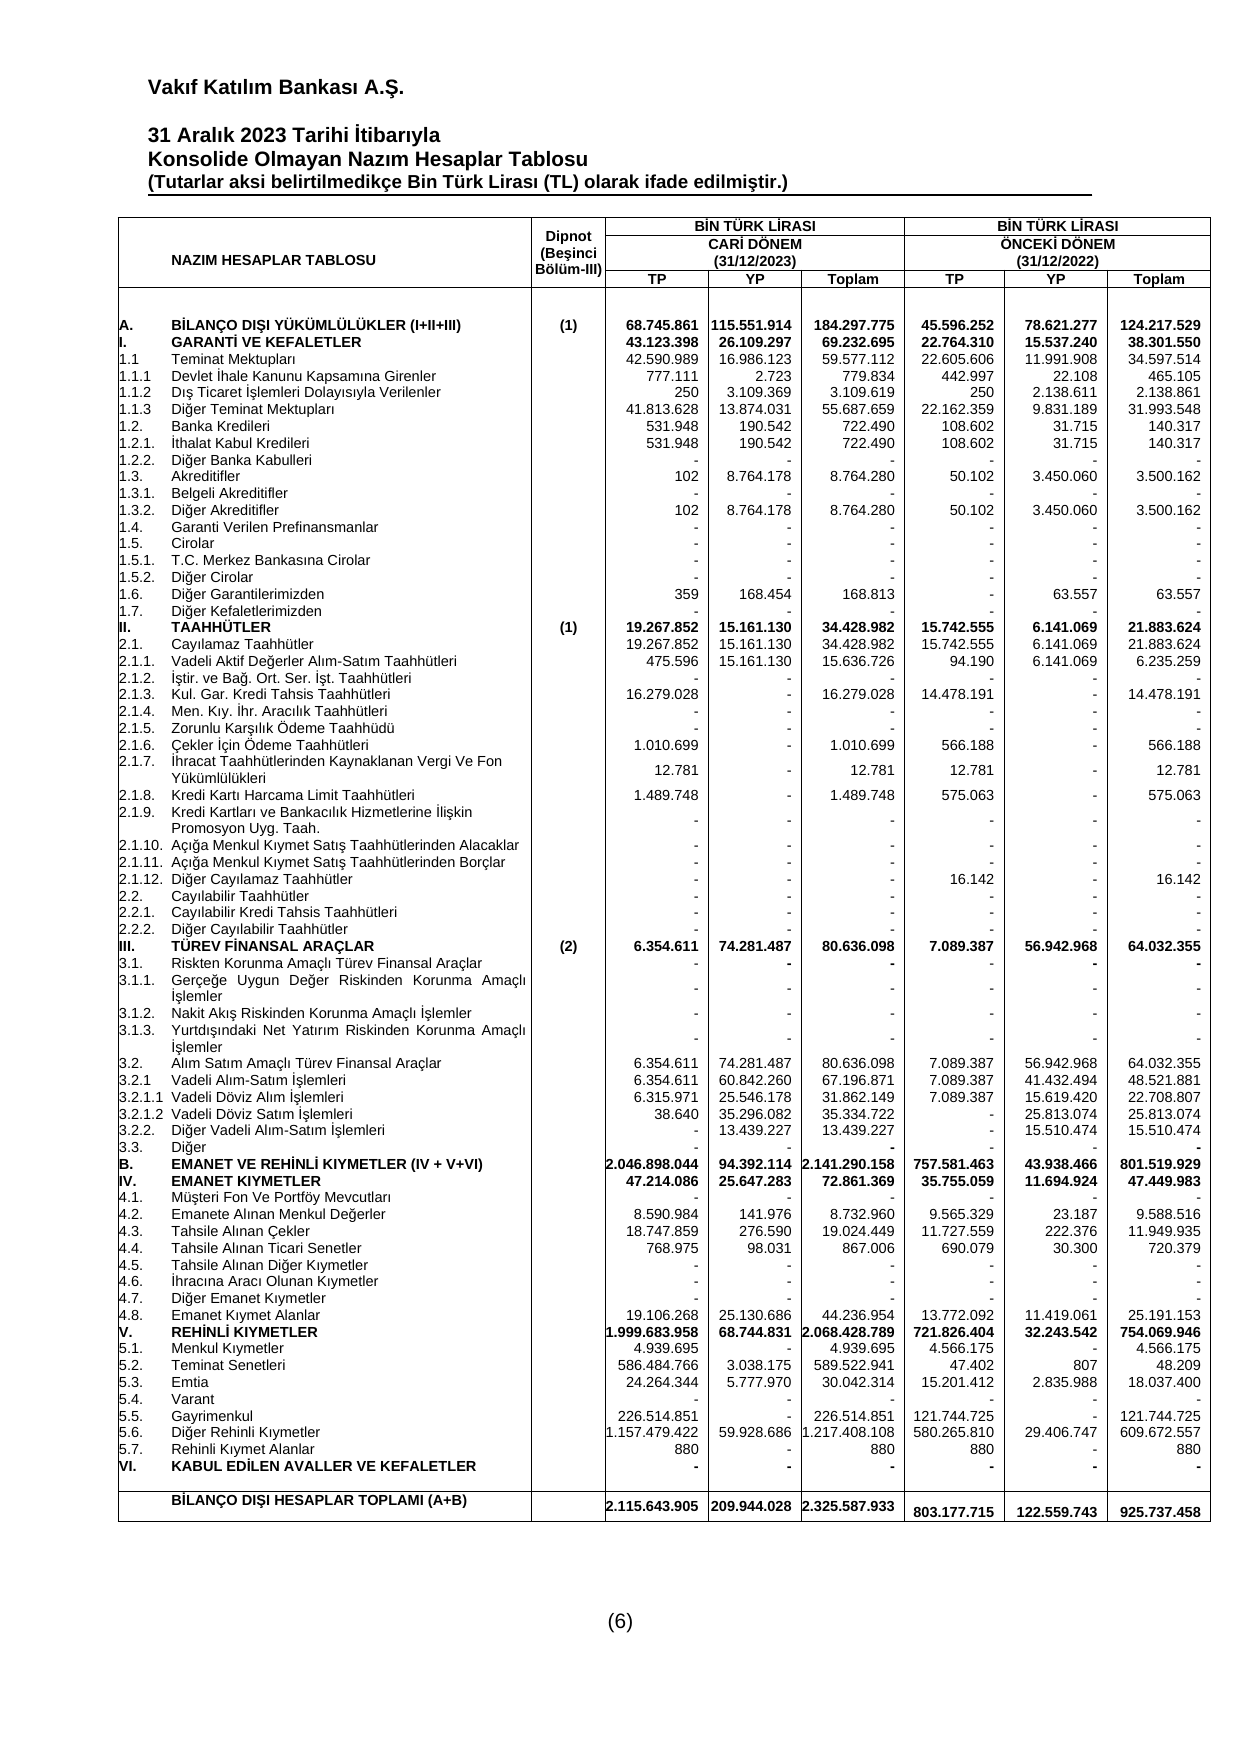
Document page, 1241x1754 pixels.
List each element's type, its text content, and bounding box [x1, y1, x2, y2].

table_cell - [905, 921, 1004, 938]
table_cell - [709, 1005, 801, 1021]
table_cell 2.1.11. [119, 854, 171, 871]
table_cell - [606, 954, 708, 971]
table_cell 2.1.12. [119, 871, 171, 887]
table_cell - [1005, 736, 1107, 753]
table_cell Açığa Menkul Kıymet Satış Taahhütlerinden Borçlar [171, 854, 531, 871]
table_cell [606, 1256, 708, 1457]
table_cell [532, 401, 605, 418]
table_cell - [905, 837, 1004, 854]
table_cell 1.3.1. [119, 485, 171, 502]
table_cell [532, 904, 605, 921]
table_cell - [709, 954, 801, 971]
table_cell - [802, 904, 904, 921]
table_cell - [1108, 971, 1210, 1005]
table_cell [532, 334, 605, 351]
table_cell 15.161.130 [709, 636, 801, 652]
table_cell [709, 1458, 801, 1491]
table_cell Diğer Cayılamaz Taahhütler [171, 871, 531, 887]
table_cell 566.188 [905, 736, 1004, 753]
table_cell 2.1.8. [119, 787, 171, 803]
table_cell B. [119, 1156, 171, 1172]
table_cell [532, 288, 605, 317]
table_cell [532, 854, 605, 871]
table_cell 1.1 [119, 351, 171, 367]
table_cell 757.581.463 [905, 1156, 1004, 1172]
table_cell 72.861.369 [802, 1173, 904, 1189]
table_cell - [802, 535, 904, 552]
table_cell 8.764.280 [802, 502, 904, 518]
table_cell 1.5. [119, 535, 171, 552]
table_cell - [802, 871, 904, 887]
table_cell - [709, 921, 801, 938]
table_cell 11.949.935 [1108, 1223, 1210, 1239]
table_cell 779.834 [802, 368, 904, 384]
table_cell 12.781 [802, 753, 904, 787]
table_cell 1.6. [119, 585, 171, 602]
table_cell 23.187 [1005, 1206, 1107, 1223]
table_cell - [606, 669, 708, 686]
table_cell - [905, 669, 1004, 686]
table_cell 1.489.748 [802, 787, 904, 803]
table_cell - [606, 535, 708, 552]
table_cell 34.428.982 [802, 619, 904, 636]
table_cell - [1005, 703, 1107, 719]
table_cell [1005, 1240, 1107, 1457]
table_cell Emanete Alınan Menkul Değerler [171, 1206, 531, 1223]
table_cell TP [606, 271, 708, 287]
table_cell 2.1.2. [119, 669, 171, 686]
table_cell - [905, 804, 1004, 837]
table_cell [532, 653, 605, 669]
table_cell 38.301.550 [1108, 334, 1210, 351]
table_cell - [802, 552, 904, 569]
table_cell Kredi Kartı Harcama Limit Taahhütleri [171, 787, 531, 803]
table_cell 6.141.069 [1005, 619, 1107, 636]
table_cell - [709, 552, 801, 569]
table_cell - [709, 1139, 801, 1156]
table_cell 3.2.1.2 [119, 1105, 171, 1122]
table_cell 47.214.086 [606, 1173, 708, 1189]
table_cell 25.647.283 [709, 1173, 801, 1189]
table_cell [532, 1206, 605, 1223]
table_cell - [905, 585, 1004, 602]
table_cell - [606, 904, 708, 921]
table_header BİN TÜRK LİRASI [905, 218, 1210, 235]
table_cell 2.1.6. [119, 736, 171, 753]
table_cell - [1005, 804, 1107, 837]
table_cell - [905, 887, 1004, 904]
table_cell - [1005, 1139, 1107, 1156]
table_cell 168.813 [802, 585, 904, 602]
table_cell [532, 703, 605, 719]
table_cell Nakit Akış Riskinden Korunma Amaçlı İşlemler [171, 1005, 531, 1021]
table_cell Diğer Cirolar [171, 569, 531, 585]
table_cell 1.1.2 [119, 384, 171, 401]
table_cell (1) [532, 317, 605, 334]
table_cell - [1005, 720, 1107, 736]
table_cell - [802, 602, 904, 619]
table_cell 575.063 [1108, 787, 1210, 803]
table_cell - [1005, 904, 1107, 921]
table_cell - [709, 787, 801, 803]
table_cell Diğer Akreditifler [171, 502, 531, 518]
table_cell - [1005, 518, 1107, 535]
table_cell Çekler İçin Ödeme Taahhütleri [171, 736, 531, 753]
table_cell - [606, 451, 708, 468]
table_cell 7.089.387 [905, 938, 1004, 954]
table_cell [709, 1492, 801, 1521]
table_cell Diğer Cayılabilir Taahhütler [171, 921, 531, 938]
table_cell YP [1005, 271, 1107, 287]
table_cell - [606, 1021, 708, 1055]
table_cell 26.109.297 [709, 334, 801, 351]
table_cell 7.089.387 [905, 1055, 1004, 1072]
table_cell 2.2.1. [119, 904, 171, 921]
table_cell - [905, 854, 1004, 871]
table_cell [532, 602, 605, 619]
table_cell [1108, 288, 1210, 317]
table_cell [532, 1089, 605, 1105]
table_cell 3.500.162 [1108, 468, 1210, 485]
table_cell - [1005, 569, 1107, 585]
table_cell - [606, 837, 708, 854]
table_cell 3.1.1. [119, 971, 171, 1005]
table_cell [532, 887, 605, 904]
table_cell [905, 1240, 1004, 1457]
table_cell [532, 1139, 605, 1156]
table_cell [532, 1005, 605, 1021]
table_cell - [709, 804, 801, 837]
table_cell 140.317 [1108, 435, 1210, 451]
table_cell - [709, 1189, 801, 1206]
table_cell 2.1.1. [119, 653, 171, 669]
table_cell 45.596.252 [905, 317, 1004, 334]
table_cell 41.813.628 [606, 401, 708, 418]
table_cell 38.640 [606, 1105, 708, 1122]
table_cell 7.089.387 [905, 1089, 1004, 1105]
table_cell 98.031 [709, 1240, 801, 1256]
table_cell 35.296.082 [709, 1105, 801, 1122]
table_cell 6.354.611 [606, 1055, 708, 1072]
table_cell Açığa Menkul Kıymet Satış Taahhütlerinden Alacaklar [171, 837, 531, 854]
table_cell 2.046.898.044 [606, 1156, 708, 1172]
table_cell 8.764.178 [709, 502, 801, 518]
table_cell 43.123.398 [606, 334, 708, 351]
table_cell - [1005, 535, 1107, 552]
table_cell 124.217.529 [1108, 317, 1210, 334]
table_cell - [1005, 669, 1107, 686]
table_cell [532, 686, 605, 703]
table_cell 2.138.861 [1108, 384, 1210, 401]
table_cell 475.596 [606, 653, 708, 669]
table_cell - [606, 485, 708, 502]
table_cell - [905, 602, 1004, 619]
table_cell - [905, 451, 1004, 468]
table_cell - [606, 1005, 708, 1021]
table_cell - [1108, 669, 1210, 686]
table_cell 6.315.971 [606, 1089, 708, 1105]
table_cell - [606, 552, 708, 569]
table_cell Devlet İhale Kanunu Kapsamına Girenler [171, 368, 531, 384]
table_cell - [606, 703, 708, 719]
table_cell [532, 585, 605, 602]
table_cell 4.3. [119, 1223, 171, 1239]
table_cell - [905, 552, 1004, 569]
table_cell Teminat Mektupları [171, 351, 531, 367]
table_cell EMANET KIYMETLER [171, 1173, 531, 1189]
table_cell 531.948 [606, 418, 708, 434]
table_cell 6.354.611 [606, 1072, 708, 1088]
table_cell - [905, 569, 1004, 585]
table_cell III. [119, 938, 171, 954]
table_cell - [709, 971, 801, 1005]
table_header Dipnot (Beşinci Bölüm-III) [532, 218, 605, 287]
table_cell 3.1. [119, 954, 171, 971]
table_cell 768.975 [606, 1240, 708, 1256]
table_cell 21.883.624 [1108, 619, 1210, 636]
table_cell 15.742.555 [905, 619, 1004, 636]
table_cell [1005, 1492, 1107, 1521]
table_cell 25.813.074 [1108, 1105, 1210, 1122]
table_cell - [905, 1139, 1004, 1156]
table_cell 1.4. [119, 518, 171, 535]
table_cell [532, 1122, 605, 1139]
table_cell 9.565.329 [905, 1206, 1004, 1223]
table_cell [532, 736, 605, 753]
table_cell - [709, 451, 801, 468]
table_cell 19.024.449 [802, 1223, 904, 1239]
table_cell - [1005, 552, 1107, 569]
table_cell 19.267.852 [606, 619, 708, 636]
table_cell [532, 468, 605, 485]
table_cell 8.732.960 [802, 1206, 904, 1223]
table_cell 31.862.149 [802, 1089, 904, 1105]
table_cell 722.490 [802, 418, 904, 434]
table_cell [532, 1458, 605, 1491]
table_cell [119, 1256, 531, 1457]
table_cell 63.557 [1108, 585, 1210, 602]
table_cell - [709, 871, 801, 887]
table_cell 9.831.189 [1005, 401, 1107, 418]
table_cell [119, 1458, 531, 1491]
table_cell 56.942.968 [1005, 1055, 1107, 1072]
table_cell 16.142 [1108, 871, 1210, 887]
table_cell [532, 804, 605, 837]
table_cell 9.588.516 [1108, 1206, 1210, 1223]
table_cell 69.232.695 [802, 334, 904, 351]
table_cell 59.577.112 [802, 351, 904, 367]
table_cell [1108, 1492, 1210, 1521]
table_cell 141.976 [709, 1206, 801, 1223]
table_cell - [1005, 921, 1107, 938]
table_cell - [905, 703, 1004, 719]
table_cell 22.764.310 [905, 334, 1004, 351]
table_cell 115.551.914 [709, 317, 801, 334]
table_cell - [802, 837, 904, 854]
table_cell A. [119, 317, 171, 334]
table_cell Diğer [171, 1139, 531, 1156]
table_cell 15.742.555 [905, 636, 1004, 652]
table_cell 3.2.1 [119, 1072, 171, 1088]
table_cell - [709, 904, 801, 921]
table_cell 22.605.606 [905, 351, 1004, 367]
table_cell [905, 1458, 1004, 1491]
table_cell IV. [119, 1173, 171, 1189]
table_cell [532, 1223, 605, 1239]
table_cell - [709, 703, 801, 719]
table_cell 94.190 [905, 653, 1004, 669]
table_cell Zorunlu Karşılık Ödeme Taahhüdü [171, 720, 531, 736]
table_cell - [1005, 954, 1107, 971]
table_cell 2.2. [119, 887, 171, 904]
table_cell Gerçeğe Uygun Değer Riskinden Korunma Amaçlı İşlemler [171, 971, 531, 1005]
table_cell 3.109.619 [802, 384, 904, 401]
table_cell - [802, 954, 904, 971]
table_cell - [802, 485, 904, 502]
table_cell 184.297.775 [802, 317, 904, 334]
table_cell - [905, 904, 1004, 921]
table_cell GARANTİ VE KEFALETLER [171, 334, 531, 351]
table_cell 575.063 [905, 787, 1004, 803]
table_cell - [606, 518, 708, 535]
table_cell I. [119, 334, 171, 351]
table_cell [532, 384, 605, 401]
table_cell İthalat Kabul Kredileri [171, 435, 531, 451]
table_cell 250 [905, 384, 1004, 401]
table_cell - [802, 1021, 904, 1055]
table_cell 2.1.7. [119, 753, 171, 787]
table_cell 1.1.3 [119, 401, 171, 418]
table_cell - [606, 720, 708, 736]
table_cell 22.108 [1005, 368, 1107, 384]
table_cell 2.1.4. [119, 703, 171, 719]
table_cell 13.874.031 [709, 401, 801, 418]
table_cell 801.519.929 [1108, 1156, 1210, 1172]
table_cell [532, 753, 605, 787]
table_cell T.C. Merkez Bankasına Cirolar [171, 552, 531, 569]
table_cell - [802, 804, 904, 837]
table_cell CARİ DÖNEM (31/12/2023) [606, 236, 904, 269]
table_cell Dış Ticaret İşlemleri Dolayısıyla Verilenler [171, 384, 531, 401]
table_cell 3.3. [119, 1139, 171, 1156]
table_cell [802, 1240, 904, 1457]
table_cell - [1005, 1189, 1107, 1206]
table_cell TP [905, 271, 1004, 287]
table_cell - [606, 1189, 708, 1206]
table_cell 16.986.123 [709, 351, 801, 367]
table_cell 8.764.280 [802, 468, 904, 485]
table_cell Kredi Kartları ve Bankacılık Hizmetlerine İlişkin Promosyon Uyg. Taah. [171, 804, 531, 837]
table_cell Cayılamaz Taahhütler [171, 636, 531, 652]
table_cell 1.2. [119, 418, 171, 434]
table_cell - [709, 518, 801, 535]
table_cell [532, 1072, 605, 1088]
table_cell - [1005, 887, 1107, 904]
table_cell 12.781 [1108, 753, 1210, 787]
table_cell 15.510.474 [1108, 1122, 1210, 1139]
table_cell - [709, 720, 801, 736]
table_cell - [1108, 804, 1210, 837]
table_cell 15.161.130 [709, 653, 801, 669]
table_cell [532, 871, 605, 887]
table_cell 43.938.466 [1005, 1156, 1107, 1172]
table_cell - [802, 703, 904, 719]
table_cell 4.4. [119, 1240, 171, 1256]
table_cell - [606, 804, 708, 837]
table_cell - [905, 720, 1004, 736]
table_cell EMANET VE REHİNLİ KIYMETLER (IV + V+VI) [171, 1156, 531, 1172]
table_cell - [1108, 485, 1210, 502]
table_cell 359 [606, 585, 708, 602]
table_cell - [1005, 971, 1107, 1005]
table_cell 15.619.420 [1005, 1089, 1107, 1105]
table_cell Belgeli Akreditifler [171, 485, 531, 502]
table_cell - [709, 669, 801, 686]
table_cell [532, 1105, 605, 1122]
table_cell 102 [606, 468, 708, 485]
table_cell 3.450.060 [1005, 502, 1107, 518]
table_cell - [802, 518, 904, 535]
table_cell 2.2.2. [119, 921, 171, 938]
table_cell 68.745.861 [606, 317, 708, 334]
table_cell Vadeli Alım-Satım İşlemleri [171, 1072, 531, 1088]
table_cell 6.141.069 [1005, 636, 1107, 652]
table_cell 1.010.699 [606, 736, 708, 753]
table_cell Diğer Vadeli Alım-Satım İşlemleri [171, 1122, 531, 1139]
table_cell - [905, 518, 1004, 535]
table_cell [532, 502, 605, 518]
table_cell 531.948 [606, 435, 708, 451]
table_cell - [802, 1005, 904, 1021]
table_cell - [606, 1122, 708, 1139]
table_cell 16.142 [905, 871, 1004, 887]
table_cell 63.557 [1005, 585, 1107, 602]
table_cell 14.478.191 [1108, 686, 1210, 703]
table_cell 2.723 [709, 368, 801, 384]
table_cell 2.138.611 [1005, 384, 1107, 401]
table_cell - [905, 1005, 1004, 1021]
table_cell 6.141.069 [1005, 653, 1107, 669]
table_cell Diğer Banka Kabulleri [171, 451, 531, 468]
table_cell - [802, 1189, 904, 1206]
table_cell TÜREV FİNANSAL ARAÇLAR [171, 938, 531, 954]
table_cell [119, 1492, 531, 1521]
table_cell [1005, 288, 1107, 317]
table_cell [532, 535, 605, 552]
table_cell - [905, 971, 1004, 1005]
table_cell Diğer Kefaletlerimizden [171, 602, 531, 619]
table_cell 94.392.114 [709, 1156, 801, 1172]
table_cell 465.105 [1108, 368, 1210, 384]
table_cell [119, 288, 171, 317]
table_cell 80.636.098 [802, 938, 904, 954]
table_cell - [709, 1021, 801, 1055]
table_cell 1.7. [119, 602, 171, 619]
table_cell 78.621.277 [1005, 317, 1107, 334]
table_cell - [606, 921, 708, 938]
table_cell - [802, 451, 904, 468]
table_header BİN TÜRK LİRASI [606, 218, 904, 235]
table_cell 55.687.659 [802, 401, 904, 418]
table_cell 31.715 [1005, 418, 1107, 434]
table_cell - [1108, 569, 1210, 585]
table_cell 7.089.387 [905, 1072, 1004, 1088]
table_cell 18.747.859 [606, 1223, 708, 1239]
table_cell 6.235.259 [1108, 653, 1210, 669]
table_cell 8.764.178 [709, 468, 801, 485]
table_cell 1.2.1. [119, 435, 171, 451]
table_cell - [709, 753, 801, 787]
table_cell [532, 954, 605, 971]
table_cell 22.708.807 [1108, 1089, 1210, 1105]
table_cell - [1108, 1189, 1210, 1206]
table_cell Vadeli Döviz Satım İşlemleri [171, 1105, 531, 1122]
table_cell - [1108, 518, 1210, 535]
table_cell 3.1.3. [119, 1021, 171, 1055]
table_cell Diğer Garantilerimizden [171, 585, 531, 602]
table_cell Cayılabilir Kredi Tahsis Taahhütleri [171, 904, 531, 921]
table_cell - [1005, 451, 1107, 468]
table_cell - [1108, 854, 1210, 871]
table_cell [905, 288, 1004, 317]
table_cell - [709, 837, 801, 854]
table_cell 222.376 [1005, 1223, 1107, 1239]
table_cell 2.1.10. [119, 837, 171, 854]
table_cell 2.1.3. [119, 686, 171, 703]
table_cell - [1005, 1021, 1107, 1055]
table_cell [171, 288, 531, 317]
table_cell 3.2.1.1 [119, 1089, 171, 1105]
table_cell II. [119, 619, 171, 636]
table_cell - [802, 971, 904, 1005]
table_cell - [1108, 887, 1210, 904]
table_cell - [709, 686, 801, 703]
table_cell BİLANÇO DIŞI YÜKÜMLÜLÜKLER (I+II+III) [171, 317, 531, 334]
table_cell - [709, 887, 801, 904]
table_cell TAAHHÜTLER [171, 619, 531, 636]
table_cell - [606, 602, 708, 619]
table_cell [532, 787, 605, 803]
table_cell - [606, 1139, 708, 1156]
table_cell 12.781 [606, 753, 708, 787]
table_cell 31.715 [1005, 435, 1107, 451]
table_cell 74.281.487 [709, 1055, 801, 1072]
table_cell 12.781 [905, 753, 1004, 787]
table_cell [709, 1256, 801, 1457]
table_cell 1.3. [119, 468, 171, 485]
table_cell 19.267.852 [606, 636, 708, 652]
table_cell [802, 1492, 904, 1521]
table_cell 47.449.983 [1108, 1173, 1210, 1189]
table_cell 56.942.968 [1005, 938, 1107, 954]
table_cell 3.1.2. [119, 1005, 171, 1021]
table_cell Cayılabilir Taahhütler [171, 887, 531, 904]
table_cell 16.279.028 [606, 686, 708, 703]
table_cell 3.500.162 [1108, 502, 1210, 518]
table_cell - [905, 954, 1004, 971]
table_cell - [802, 669, 904, 686]
table_cell - [905, 1105, 1004, 1122]
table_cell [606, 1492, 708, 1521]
table_cell - [606, 569, 708, 585]
table_cell - [802, 720, 904, 736]
table_cell [532, 837, 605, 854]
table_cell 50.102 [905, 502, 1004, 518]
table_cell (1) [532, 619, 605, 636]
table_cell 25.813.074 [1005, 1105, 1107, 1122]
table_cell 1.3.2. [119, 502, 171, 518]
table_cell - [1108, 904, 1210, 921]
table_cell Banka Kredileri [171, 418, 531, 434]
table_cell 31.993.548 [1108, 401, 1210, 418]
table_cell Garanti Verilen Prefinansmanlar [171, 518, 531, 535]
table_cell 11.991.908 [1005, 351, 1107, 367]
table_cell 108.602 [905, 418, 1004, 434]
table_cell [532, 552, 605, 569]
table_cell 80.636.098 [802, 1055, 904, 1072]
table_cell [532, 921, 605, 938]
table_cell [532, 636, 605, 652]
table_cell - [709, 569, 801, 585]
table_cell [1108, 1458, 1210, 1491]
table_cell 1.1.1 [119, 368, 171, 384]
table_cell 2.1.9. [119, 804, 171, 837]
table_cell [532, 368, 605, 384]
table_cell [532, 518, 605, 535]
table_cell - [802, 887, 904, 904]
table_cell 64.032.355 [1108, 938, 1210, 954]
table_cell Alım Satım Amaçlı Türev Finansal Araçlar [171, 1055, 531, 1072]
table_cell [532, 971, 605, 1005]
table_cell 11.727.559 [905, 1223, 1004, 1239]
table_cell - [1005, 871, 1107, 887]
table_cell - [606, 871, 708, 887]
table_cell 4.1. [119, 1189, 171, 1206]
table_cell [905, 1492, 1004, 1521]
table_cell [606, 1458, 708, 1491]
table_cell Toplam [802, 271, 904, 287]
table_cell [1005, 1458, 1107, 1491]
table_cell 16.279.028 [802, 686, 904, 703]
table_cell Vadeli Aktif Değerler Alım-Satım Taahhütleri [171, 653, 531, 669]
table_cell Müşteri Fon Ve Portföy Mevcutları [171, 1189, 531, 1206]
table_cell [532, 1173, 605, 1189]
table_cell 25.546.178 [709, 1089, 801, 1105]
table_cell İştir. ve Bağ. Ort. Ser. İşt. Taahhütleri [171, 669, 531, 686]
table_cell - [606, 854, 708, 871]
table_cell [532, 1021, 605, 1055]
table_cell 2.1.5. [119, 720, 171, 736]
table_cell 777.111 [606, 368, 708, 384]
table_cell YP [709, 271, 801, 287]
table_cell - [802, 921, 904, 938]
table_cell 60.842.260 [709, 1072, 801, 1088]
table_cell - [709, 535, 801, 552]
table_cell [532, 1055, 605, 1072]
table_cell - [1005, 1005, 1107, 1021]
table_cell 64.032.355 [1108, 1055, 1210, 1072]
table_cell - [1108, 602, 1210, 619]
table_cell Akreditifler [171, 468, 531, 485]
table_cell (2) [532, 938, 605, 954]
table_cell Riskten Korunma Amaçlı Türev Finansal Araçlar [171, 954, 531, 971]
table_cell [532, 1240, 605, 1256]
table_cell - [1108, 921, 1210, 938]
table_cell Cirolar [171, 535, 531, 552]
table_cell Men. Kıy. İhr. Aracılık Taahhütleri [171, 703, 531, 719]
table_cell 15.510.474 [1005, 1122, 1107, 1139]
table_cell 3.450.060 [1005, 468, 1107, 485]
table_cell 2.1. [119, 636, 171, 652]
table_cell 8.590.984 [606, 1206, 708, 1223]
table_cell [802, 288, 904, 317]
table_cell [532, 435, 605, 451]
table_cell 50.102 [905, 468, 1004, 485]
table_header NAZIM HESAPLAR TABLOSU [119, 218, 531, 287]
table_cell 190.542 [709, 418, 801, 434]
table_cell [532, 569, 605, 585]
table_cell - [905, 1189, 1004, 1206]
table_cell 1.5.1. [119, 552, 171, 569]
table_cell [709, 288, 801, 317]
table_cell [532, 669, 605, 686]
table_cell 3.109.369 [709, 384, 801, 401]
table_cell - [802, 1139, 904, 1156]
table_cell 1.010.699 [802, 736, 904, 753]
table_cell - [1108, 1005, 1210, 1021]
table_cell 35.755.059 [905, 1173, 1004, 1189]
table_cell 11.694.924 [1005, 1173, 1107, 1189]
table_cell 48.521.881 [1108, 1072, 1210, 1088]
table_cell [532, 1156, 605, 1172]
table_cell Tahsile Alınan Ticari Senetler [171, 1240, 531, 1256]
table_cell [532, 451, 605, 468]
table_cell 1.489.748 [606, 787, 708, 803]
table_cell Tahsile Alınan Çekler [171, 1223, 531, 1239]
table_cell Vadeli Döviz Alım İşlemleri [171, 1089, 531, 1105]
table_cell [606, 288, 708, 317]
table_cell - [1108, 720, 1210, 736]
table_cell 15.537.240 [1005, 334, 1107, 351]
table_cell - [1005, 686, 1107, 703]
table_cell 74.281.487 [709, 938, 801, 954]
table_cell - [905, 1122, 1004, 1139]
table_cell 2.141.290.158 [802, 1156, 904, 1172]
table_cell 13.439.227 [802, 1122, 904, 1139]
table_cell - [1005, 787, 1107, 803]
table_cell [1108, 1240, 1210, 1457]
table_cell - [1108, 1021, 1210, 1055]
table_cell 4.2. [119, 1206, 171, 1223]
table_cell 108.602 [905, 435, 1004, 451]
table_cell İhracat Taahhütlerinden Kaynaklanan Vergi Ve Fon Yükümlülükleri [171, 753, 531, 787]
table_cell 15.161.130 [709, 619, 801, 636]
table_cell 250 [606, 384, 708, 401]
table_cell 566.188 [1108, 736, 1210, 753]
table_cell - [1108, 703, 1210, 719]
table_cell Diğer Teminat Mektupları [171, 401, 531, 418]
table_cell - [1005, 485, 1107, 502]
table_cell - [802, 569, 904, 585]
table_cell 442.997 [905, 368, 1004, 384]
table_cell [532, 351, 605, 367]
table_cell - [1108, 954, 1210, 971]
table_cell - [709, 854, 801, 871]
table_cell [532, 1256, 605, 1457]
table_cell - [1108, 1139, 1210, 1156]
table_cell - [1108, 837, 1210, 854]
table_cell 22.162.359 [905, 401, 1004, 418]
table_cell 3.2. [119, 1055, 171, 1072]
table_cell 35.334.722 [802, 1105, 904, 1122]
table_cell - [1108, 535, 1210, 552]
table_cell - [709, 485, 801, 502]
table_cell - [1108, 552, 1210, 569]
table_cell 15.636.726 [802, 653, 904, 669]
table_cell 41.432.494 [1005, 1072, 1107, 1088]
table_cell - [905, 485, 1004, 502]
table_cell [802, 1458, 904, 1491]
table_cell Kul. Gar. Kredi Tahsis Taahhütleri [171, 686, 531, 703]
table_cell - [1005, 602, 1107, 619]
table_cell [532, 485, 605, 502]
table_cell - [905, 535, 1004, 552]
table_cell 276.590 [709, 1223, 801, 1239]
table_cell Toplam [1108, 271, 1210, 287]
table_cell [532, 1189, 605, 1206]
table_cell [532, 418, 605, 434]
table_cell 722.490 [802, 435, 904, 451]
table_cell 190.542 [709, 435, 801, 451]
table_cell ÖNCEKİ DÖNEM (31/12/2022) [905, 236, 1210, 269]
table_cell - [709, 736, 801, 753]
table_cell 6.354.611 [606, 938, 708, 954]
table_cell - [802, 854, 904, 871]
table_cell 42.590.989 [606, 351, 708, 367]
table_cell 140.317 [1108, 418, 1210, 434]
table_cell 21.883.624 [1108, 636, 1210, 652]
table_cell 14.478.191 [905, 686, 1004, 703]
table_cell 168.454 [709, 585, 801, 602]
table_cell - [709, 602, 801, 619]
table_cell - [606, 887, 708, 904]
table_cell 67.196.871 [802, 1072, 904, 1088]
table_cell - [1005, 837, 1107, 854]
table_cell - [1005, 753, 1107, 787]
table_cell - [1005, 854, 1107, 871]
table_cell 34.428.982 [802, 636, 904, 652]
table_cell 13.439.227 [709, 1122, 801, 1139]
table_cell Yurtdışındaki Net Yatırım Riskinden Korunma Amaçlı İşlemler [171, 1021, 531, 1055]
table_cell 102 [606, 502, 708, 518]
table_cell - [606, 971, 708, 1005]
table_cell 1.5.2. [119, 569, 171, 585]
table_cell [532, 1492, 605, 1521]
table_cell 34.597.514 [1108, 351, 1210, 367]
table_cell 1.2.2. [119, 451, 171, 468]
table_cell - [905, 1021, 1004, 1055]
table_cell - [1108, 451, 1210, 468]
table_cell 3.2.2. [119, 1122, 171, 1139]
table_cell [532, 720, 605, 736]
